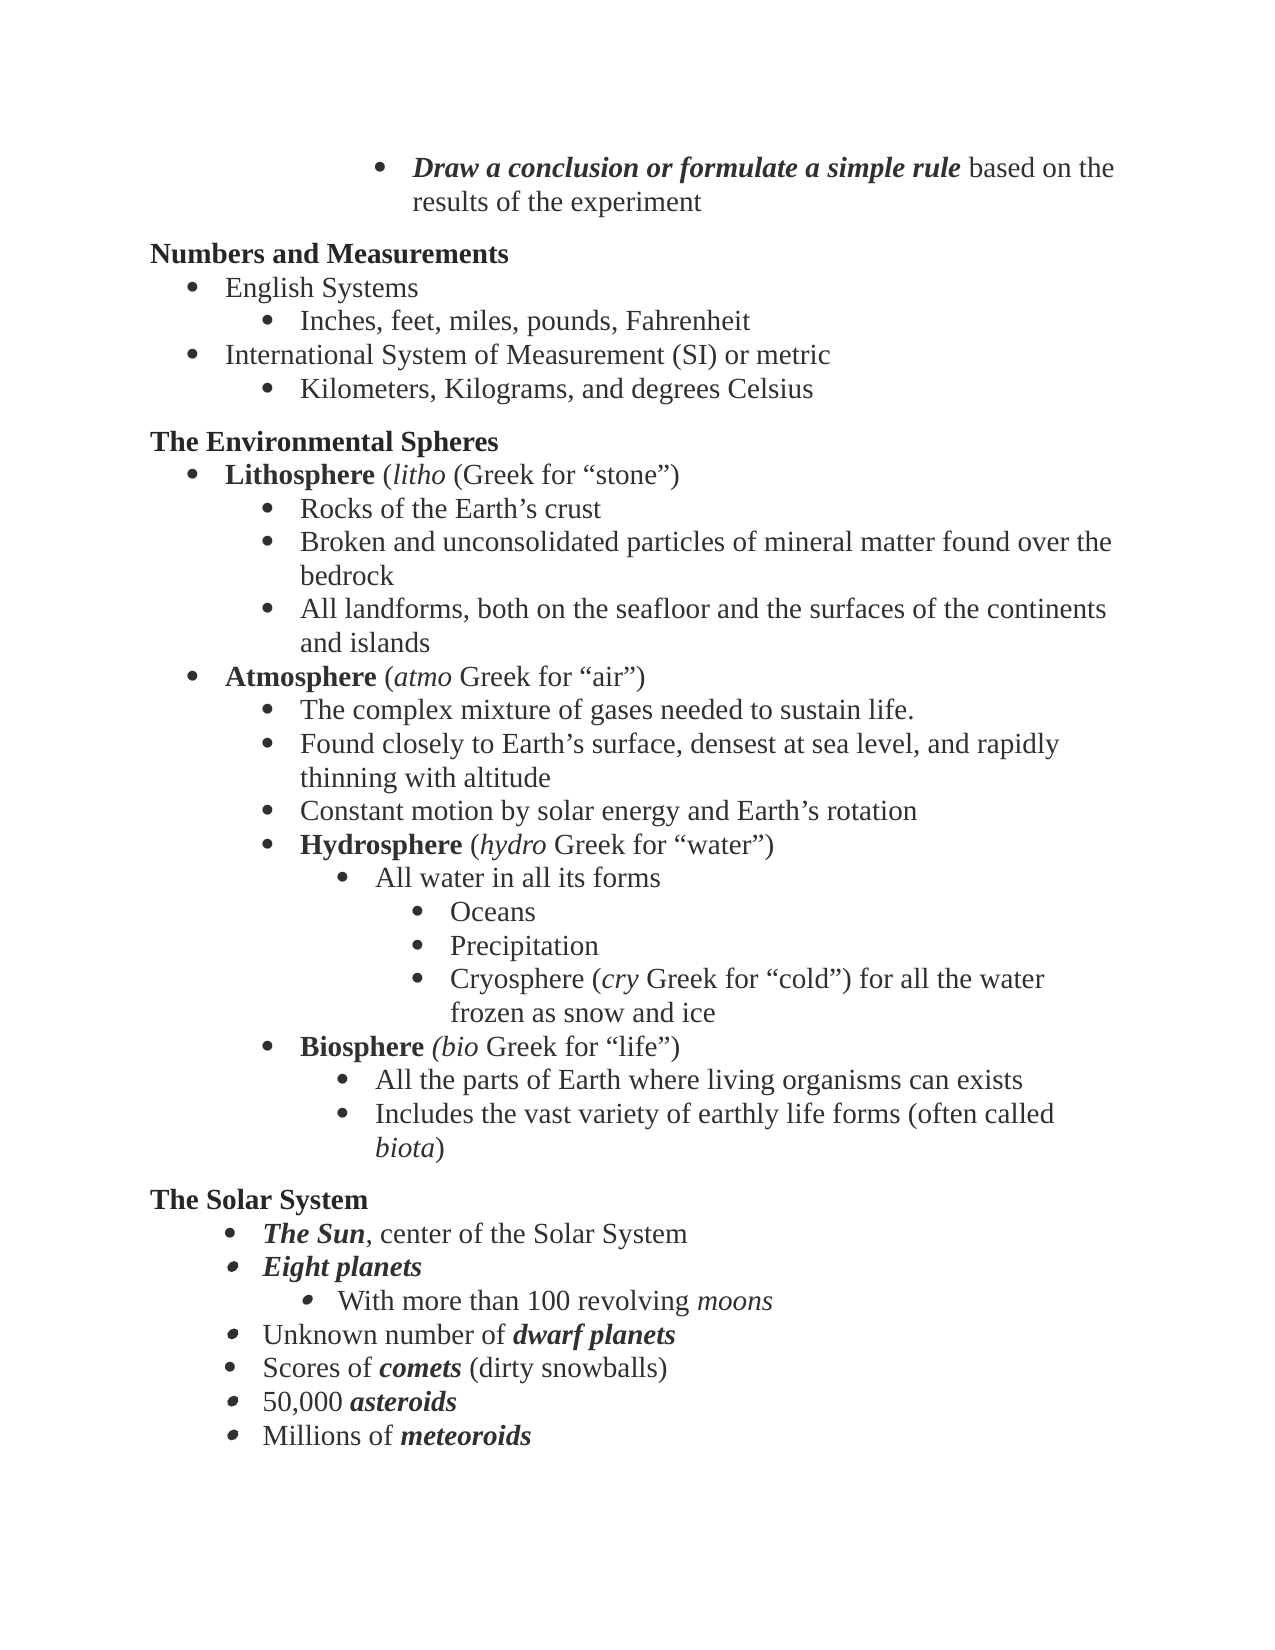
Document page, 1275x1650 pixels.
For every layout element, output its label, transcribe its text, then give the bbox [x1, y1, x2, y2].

subtitle Kilometers, Kilograms, and degrees Celsius [262, 371, 1125, 404]
subtitle The complex mixture of gases needed to sustain life. [262, 692, 1125, 726]
subtitle Numbers and Measurements [150, 236, 1125, 270]
subtitle Eight planets [225, 1249, 1125, 1283]
subtitle Hydrosphere (hydro Greek for “water”) [262, 827, 1125, 861]
subtitle Atmosphere (atmo Greek for “air”) [187, 659, 1125, 692]
subtitle The Solar System [150, 1182, 1125, 1216]
subtitle Oceans [412, 894, 1125, 928]
subtitle Biosphere (bio Greek for “life”) [262, 1029, 1125, 1062]
subtitle Constant motion by solar energy and Earth’s rotation [262, 793, 1125, 827]
subtitle The Environmental Spheres [150, 424, 1125, 457]
subtitle Cryosphere (cry Greek for “cold”) for all the water frozen as snow and ice [412, 962, 1125, 1029]
subtitle The Sun, center of the Solar System [225, 1216, 1125, 1249]
subtitle Includes the vast variety of earthly life forms (often called biota) [337, 1096, 1125, 1163]
subtitle All the parts of Earth where living organisms can exists [337, 1062, 1125, 1096]
subtitle Precipitation [412, 928, 1125, 962]
subtitle English Systems [187, 270, 1125, 303]
subtitle Rocks of the Earth’s crust [262, 491, 1125, 524]
subtitle All landforms, both on the seafloor and the surfaces of the continents and islands [262, 592, 1125, 659]
subtitle Unknown number of dwarf planets [225, 1317, 1125, 1351]
subtitle 50,000 asteroids [225, 1384, 1125, 1418]
subtitle Inches, feet, miles, pounds, Fahrenheit [262, 303, 1125, 337]
subtitle All water in all its forms [337, 861, 1125, 894]
subtitle Broken and unconsolidated particles of mineral matter found over the bedrock [262, 524, 1125, 592]
subtitle Draw a conclusion or formulate a simple rule based on the results of the experiment [375, 150, 1125, 217]
subtitle Found closely to Earth’s surface, densest at sea level, and rapidly thinning with altitude [262, 726, 1125, 793]
subtitle Scores of comets (dirty snowballs) [225, 1351, 1125, 1384]
subtitle International System of Measurement (SI) or metric [187, 337, 1125, 371]
subtitle With more than 100 revolving moons [300, 1283, 1125, 1317]
subtitle Millions of meteoroids [225, 1418, 1125, 1451]
subtitle Lithosphere (litho (Greek for “stone”) [187, 457, 1125, 491]
